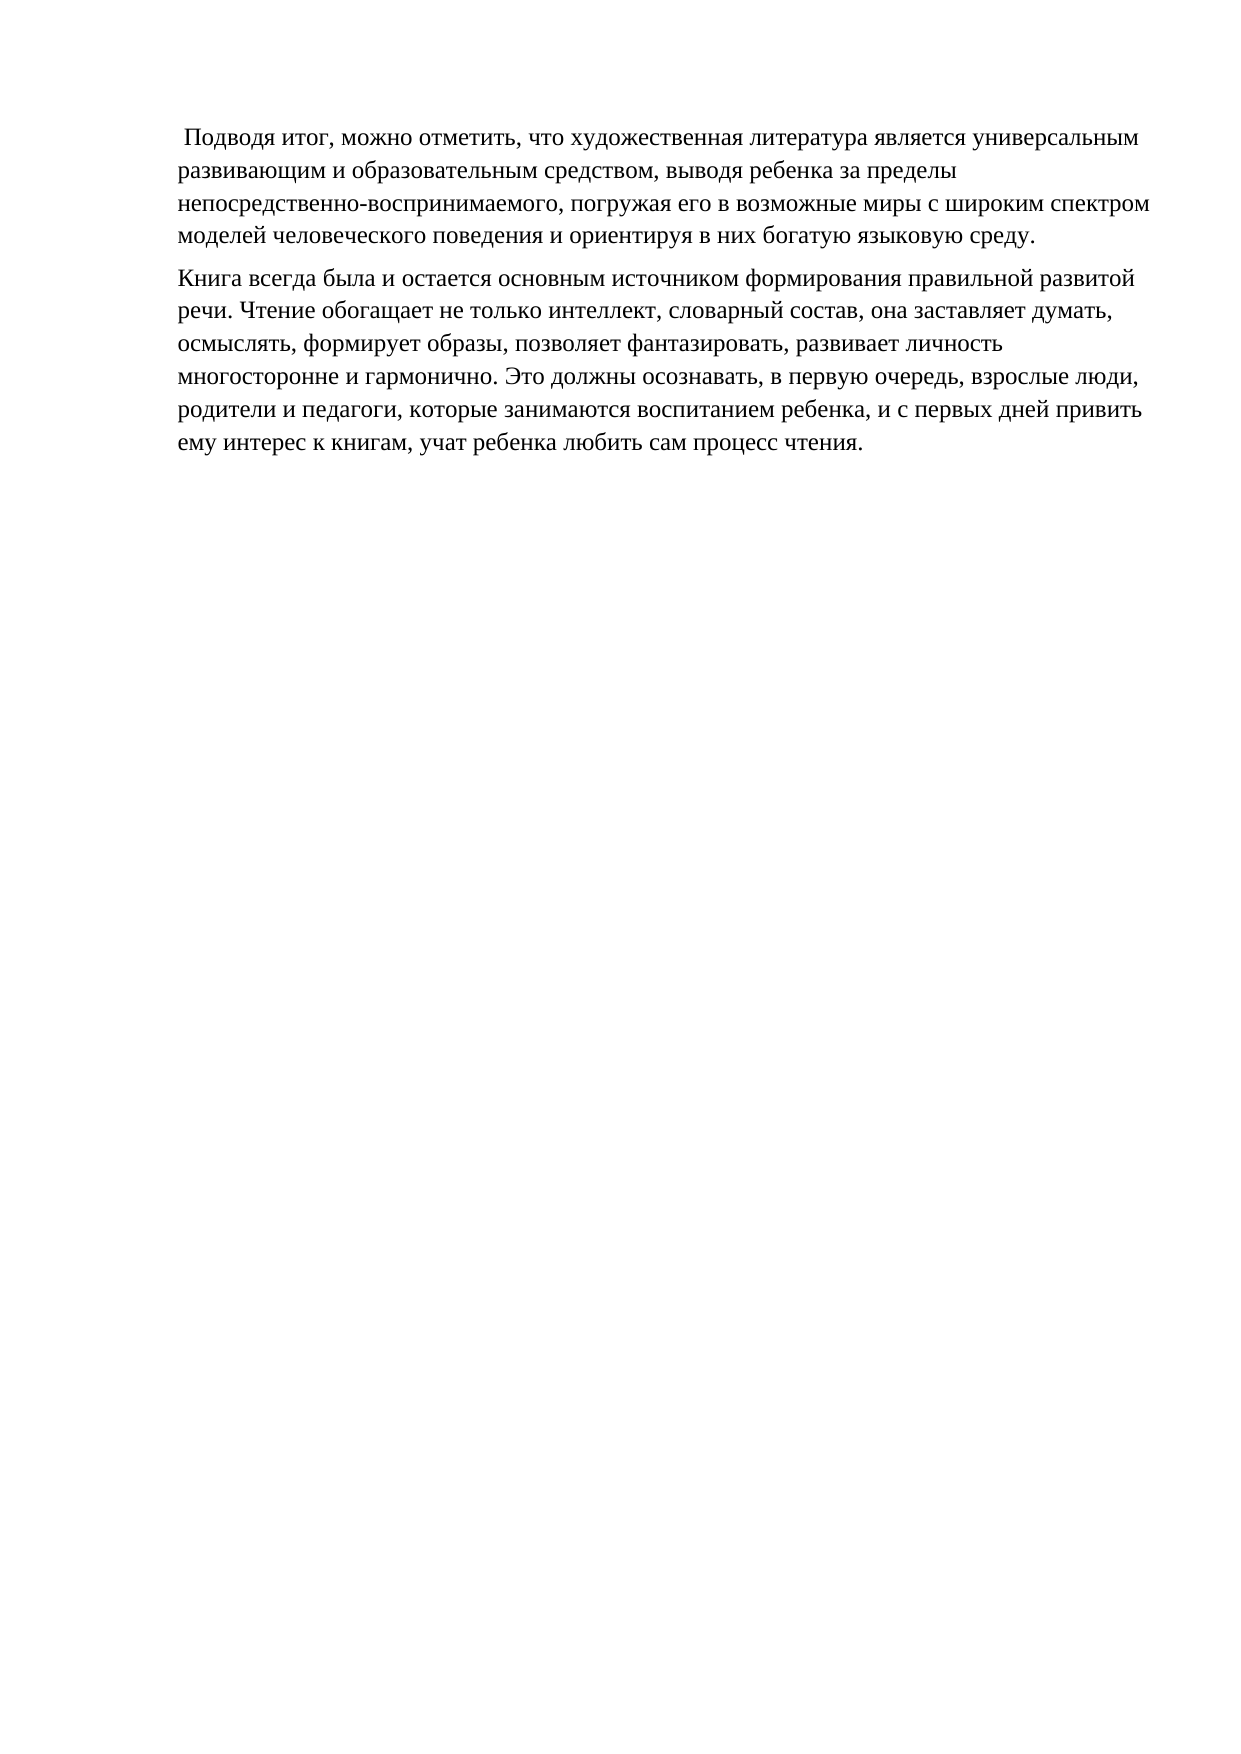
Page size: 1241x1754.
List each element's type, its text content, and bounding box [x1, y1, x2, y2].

text Подводя итог, можно отметить, что художественная литература является универсальным развивающим и образовательным средством, выводя ребенка за пределы непосредственно-воспринимаемого, погружая его в возможные миры с широким спектром моделей человеческого поведения и ориентируя в них богатую языковую среду. [177, 118, 1152, 249]
text Книга всегда была и остается основным источником формирования правильной развитой речи. Чтение обогащает не только интеллект, словарный состав, она заставляет думать, осмыслять, формирует образы, позволяет фантазировать, развивает личность многосторонне и гармонично. Это должны осознавать, в первую очередь, взрослые люди, родители и педагоги, которые занимаются воспитанием ребенка, и с первых дней привить ему интерес к книгам, учат ребенка любить сам процесс чтения. [177, 259, 1152, 456]
